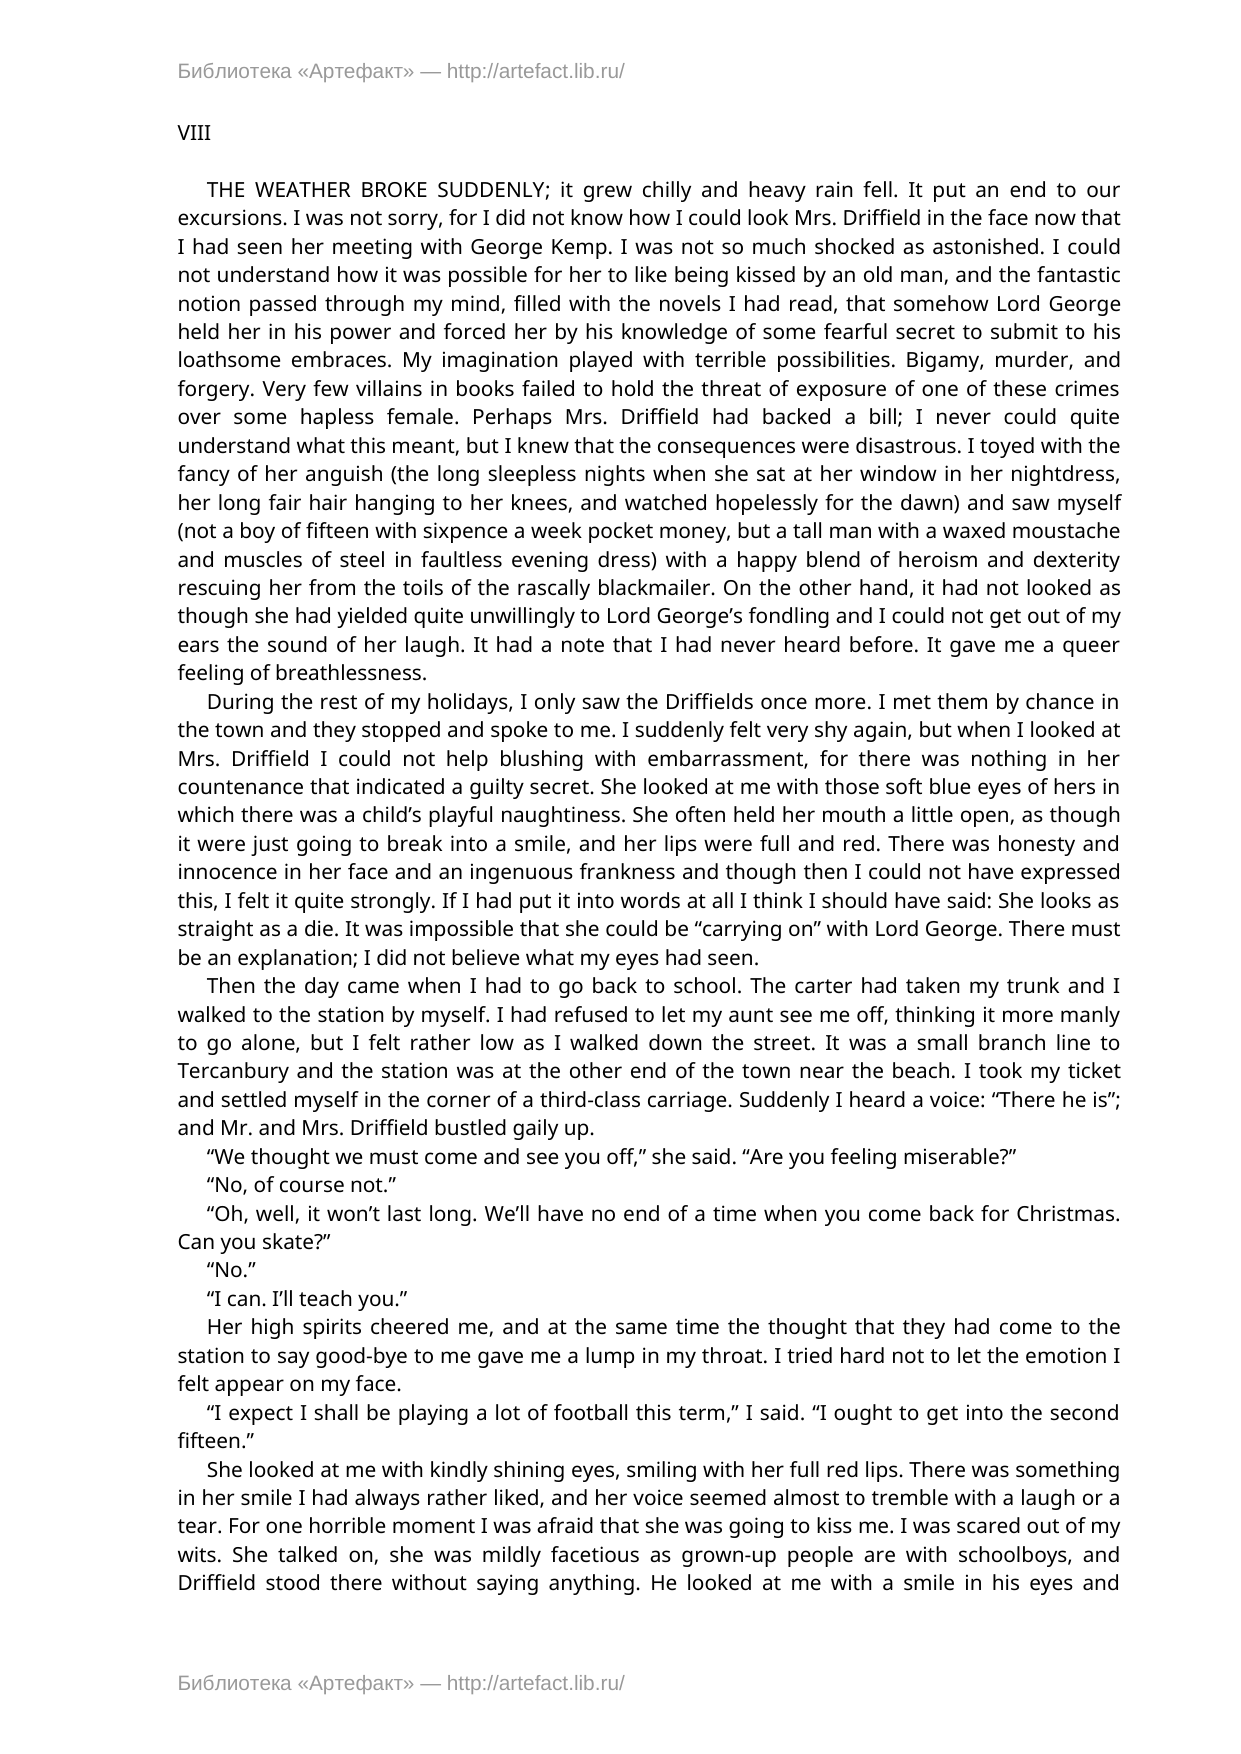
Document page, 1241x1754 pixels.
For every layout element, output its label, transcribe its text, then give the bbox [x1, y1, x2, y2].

text “We thought we must come and see you off,” she said. “Are you feeling miserable?” [177, 1142, 1122, 1170]
subtitle VIII [177, 118, 1122, 147]
text “No, of course not.” [177, 1170, 1122, 1199]
text “No.” [177, 1256, 1122, 1284]
text THE WEATHER BROKE SUDDENLY; it grew chilly and heavy rain fell. It put an end to our excursions. I was not sorry, for I did not know how I could look Mrs. Driffield in the face now that I had seen her meeting with George Kemp. I was not so much shocked as astonished. I could not understand how it was possible for her to like being kissed by an old man, and the fantastic notion passed through my mind, filled with the novels I had read, that somehow Lord George held her in his power and forced her by his knowledge of some fearful secret to submit to his loathsome embraces. My imagination played with terrible possibilities. Bigamy, murder, and forgery. Very few villains in books failed to hold the threat of exposure of one of these crimes over some hapless female. Perhaps Mrs. Driffield had backed a bill; I never could quite understand what this meant, but I knew that the consequences were disastrous. I toyed with the fancy of her anguish (the long sleepless nights when she sat at her window in her nightdress, her long fair hair hanging to her knees, and watched hopelessly for the dawn) and saw myself (not a boy of fifteen with sixpence a week pocket money, but a tall man with a waxed moustache and muscles of steel in faultless evening dress) with a happy blend of heroism and dexterity rescuing her from the toils of the rascally blackmailer. On the other hand, it had not looked as though she had yielded quite unwillingly to Lord George’s fondling and I could not get out of my ears the sound of her laugh. It had a note that I had never heard before. It gave me a queer feeling of breathlessness. [177, 175, 1122, 687]
text “Oh, well, it won’t last long. We’ll have no end of a time when you come back for Christmas. Can you skate?” [177, 1199, 1122, 1256]
text Then the day came when I had to go back to school. The carter had taken my trunk and I walked to the station by myself. I had refused to let my aunt see me off, thinking it more manly to go alone, but I felt rather low as I walked down the street. It was a small branch line to Tercanbury and the station was at the other end of the town near the beach. I took my ticket and settled myself in the corner of a third-class carriage. Suddenly I heard a voice: “There he is”; and Mr. and Mrs. Driffield bustled gaily up. [177, 971, 1122, 1142]
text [177, 1455, 1122, 1597]
text During the rest of my holidays, I only saw the Driffields once more. I met them by chance in the town and they stopped and spoke to me. I suddenly felt very shy again, but when I looked at Mrs. Driffield I could not help blushing with embarrassment, for there was nothing in her countenance that indicated a guilty secret. She looked at me with those soft blue eyes of hers in which there was a child’s playful naughtiness. She often held her mouth a little open, as though it were just going to break into a smile, and her lips were full and red. There was honesty and innocence in her face and an ingenuous frankness and though then I could not have expressed this, I felt it quite strongly. If I had put it into words at all I think I should have said: She looks as straight as a die. It was impossible that she could be “carrying on” with Lord George. There must be an explanation; I did not believe what my eyes had seen. [177, 687, 1122, 971]
text “I expect I shall be playing a lot of football this term,” I said. “I ought to get into the second fifteen.” [177, 1398, 1122, 1455]
text “I can. I’ll teach you.” [177, 1284, 1122, 1312]
text Her high spirits cheered me, and at the same time the thought that they had come to the station to say good-bye to me gave me a lump in my throat. I tried hard not to let the emotion I felt appear on my face. [177, 1312, 1122, 1398]
